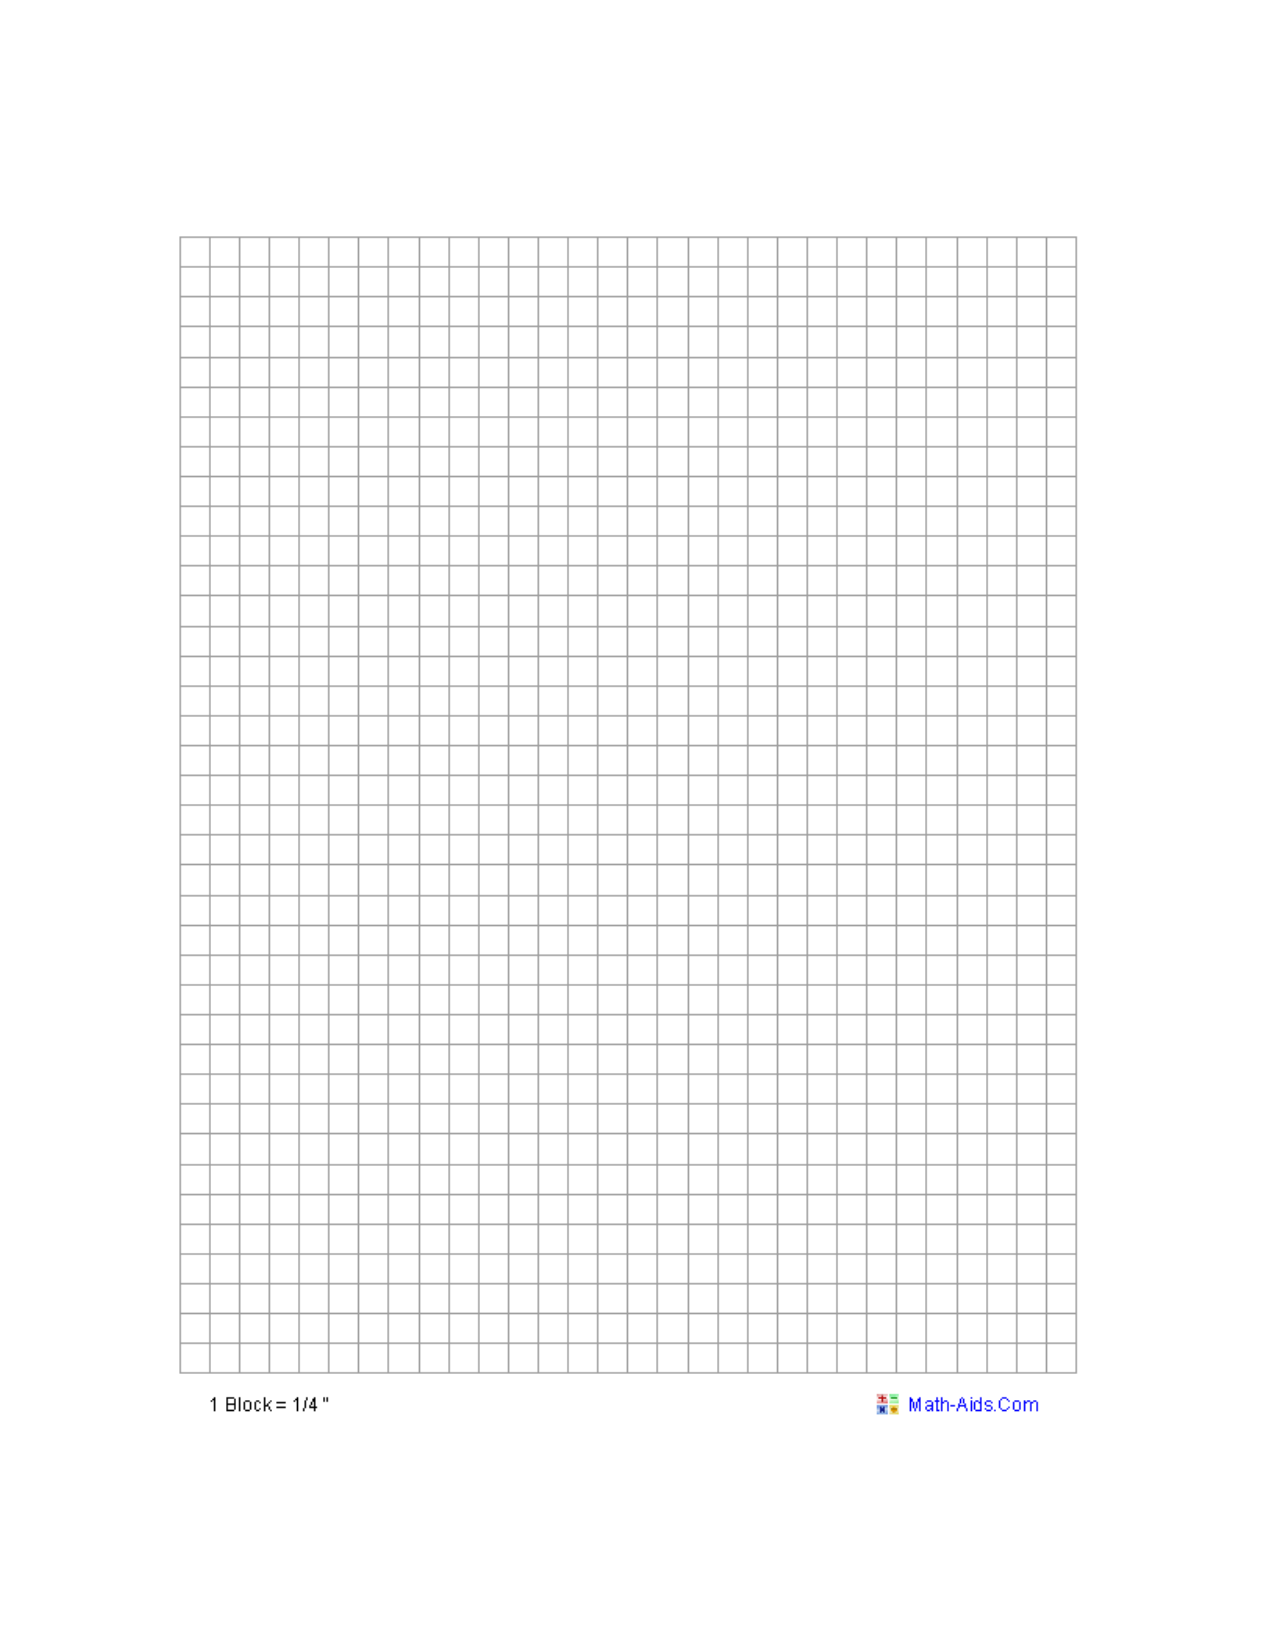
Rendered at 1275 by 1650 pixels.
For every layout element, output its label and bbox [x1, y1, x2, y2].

picture [150, 196, 1107, 1435]
